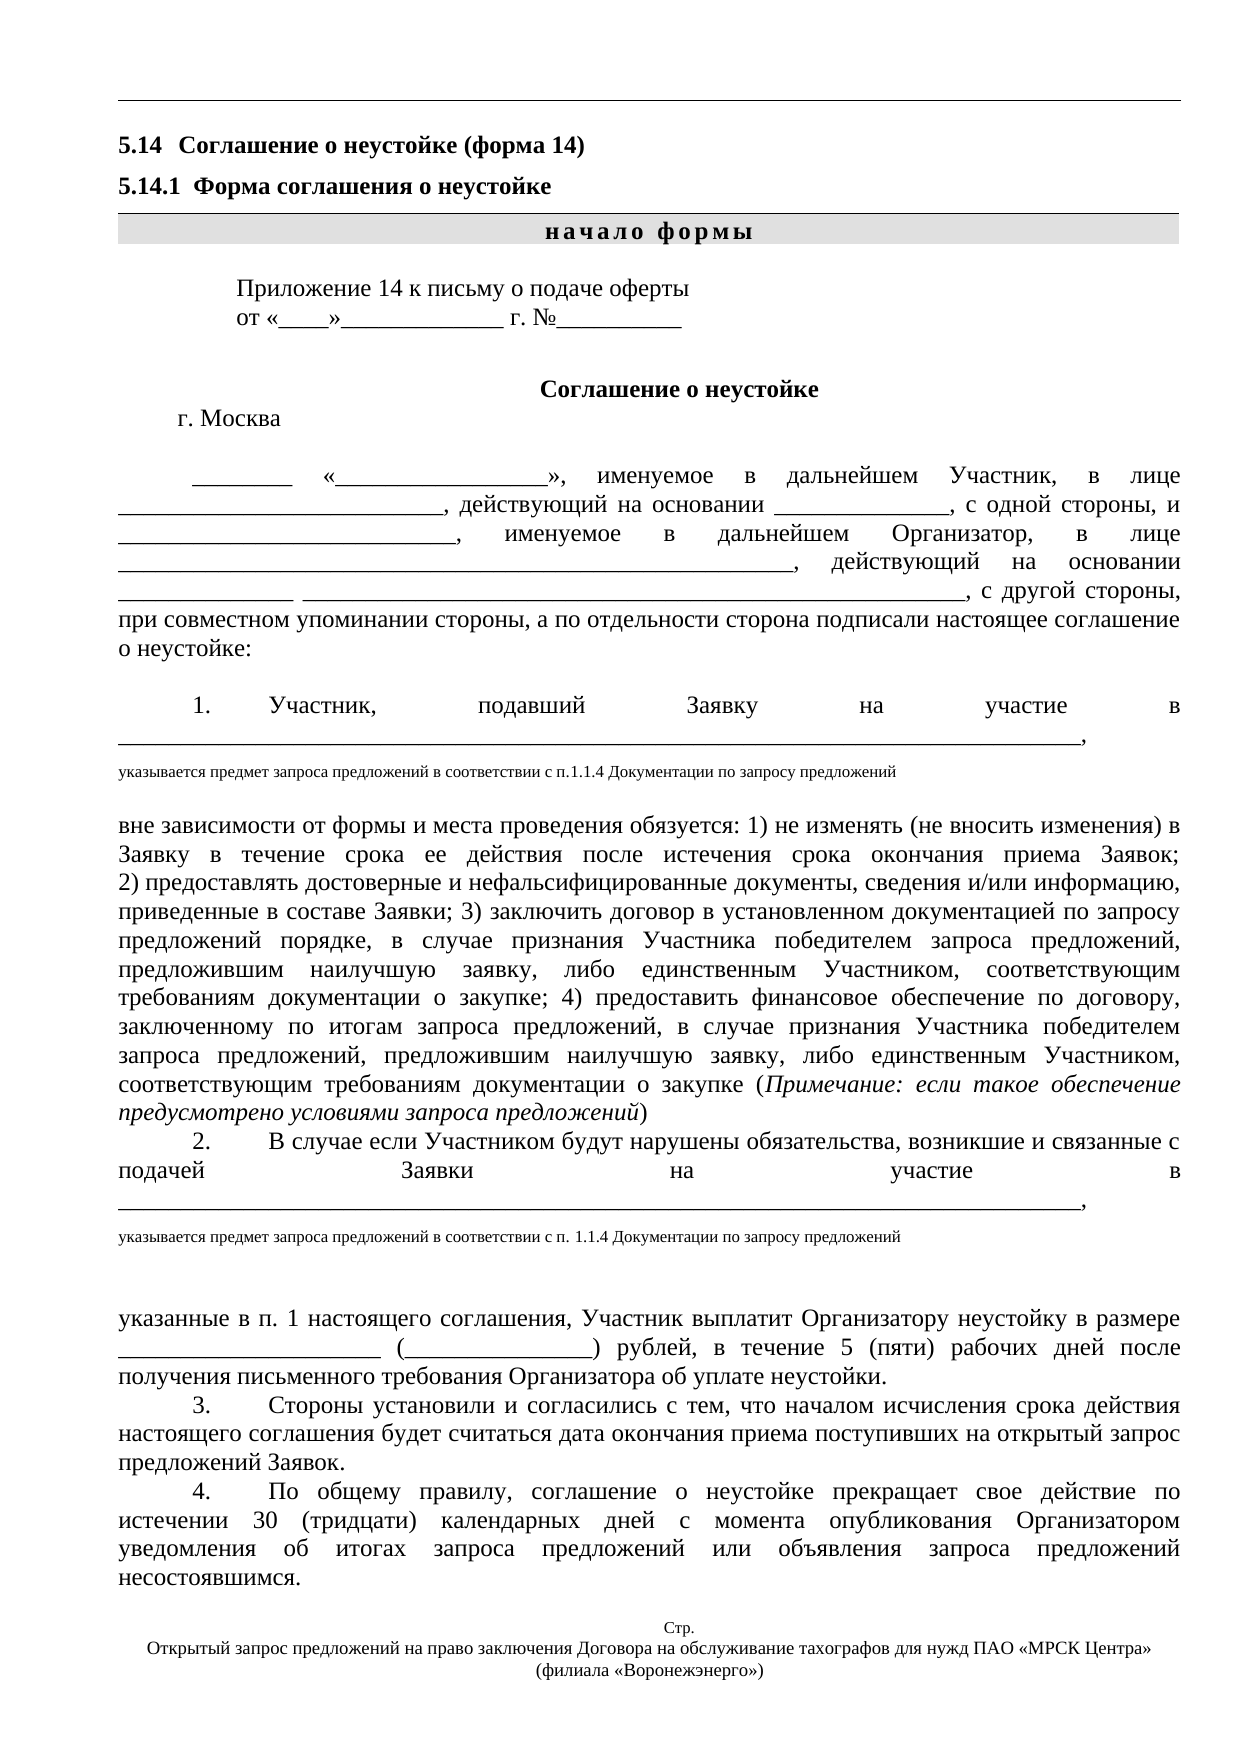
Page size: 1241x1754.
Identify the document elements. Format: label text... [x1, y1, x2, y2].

text Соглашение о неустойке [118, 374, 1181, 403]
subtitle Соглашение о неустойке (форма 14) [118, 130, 1181, 159]
list По общему правилу, соглашение о неустойке прекращает свое действие по истечении 30 (тридцати) календарных дней с момента опубликования Организатором уведомления об итогах запроса предложений или объявления запроса предложений несостоявшимся. [118, 1476, 1181, 1591]
subtitle Форма соглашения о неустойке [118, 171, 1181, 200]
text г. Москва [118, 403, 1181, 431]
text указанные в п. 1 настоящего соглашения, Участник выплатит Организатору неустойку в размере _____________________ (_______________) рублей, в течение 5 (пяти) рабочих дней после получения письменного требования Организатора об уплате неустойки. [118, 1303, 1181, 1390]
text ________ «_________________», именуемое в дальнейшем Участник, в лице __________________________, действующий на основании ______________, с одной стороны, и ___________________________, именуемое в дальнейшем Организатор, в лице ______________________________________________________, действующий на основании ______________ _____________________________________________________, с другой стороны, при совместном упоминании стороны, а по отдельности сторона подписали настоящее соглашение о неустойке: [118, 460, 1181, 661]
text Приложение 14 к письму о подаче оферты от «____»_____________ г. №__________ [236, 273, 1181, 331]
list В случае если Участником будут нарушены обязательства, возникшие и связанные с подачей Заявки на участие в _____________________________________________________________________________, [118, 1126, 1181, 1212]
text указывается предмет запроса предложений в соответствии с п.1.1.4 Документации по запросу предложений [118, 748, 1181, 781]
text вне зависимости от формы и места проведения обязуется: 1) не изменять (не вносить изменения) в Заявку в течение срока ее действия после истечения срока окончания приема Заявок; 2) предоставлять достоверные и нефальсифицированные документы, сведения и/или информацию, приведенные в составе Заявки; 3) заключить договор в установленном документацией по запросу предложений порядке, в случае признания Участника победителем запроса предложений, предложившим наилучшую заявку, либо единственным Участником, соответствующим требованиям документации о закупке; 4) предоставить финансовое обеспечение по договору, заключенному по итогам запроса предложений, в случае признания Участника победителем запроса предложений, предложившим наилучшую заявку, либо единственным Участником, соответствующим требованиям документации о закупке (Примечание: если такое обеспечение предусмотрено условиями запроса предложений) [118, 810, 1181, 1126]
text начало формы [118, 214, 1179, 244]
list Участник, подавший Заявку на участие в _____________________________________________________________________________, [118, 690, 1181, 748]
list Стороны установили и согласились с тем, что началом исчисления срока действия настоящего соглашения будет считаться дата окончания приема поступивших на открытый запрос предложений Заявок. [118, 1390, 1181, 1476]
text указывается предмет запроса предложений в соответствии с п. 1.1.4 Документации по запросу предложений [118, 1212, 1181, 1246]
